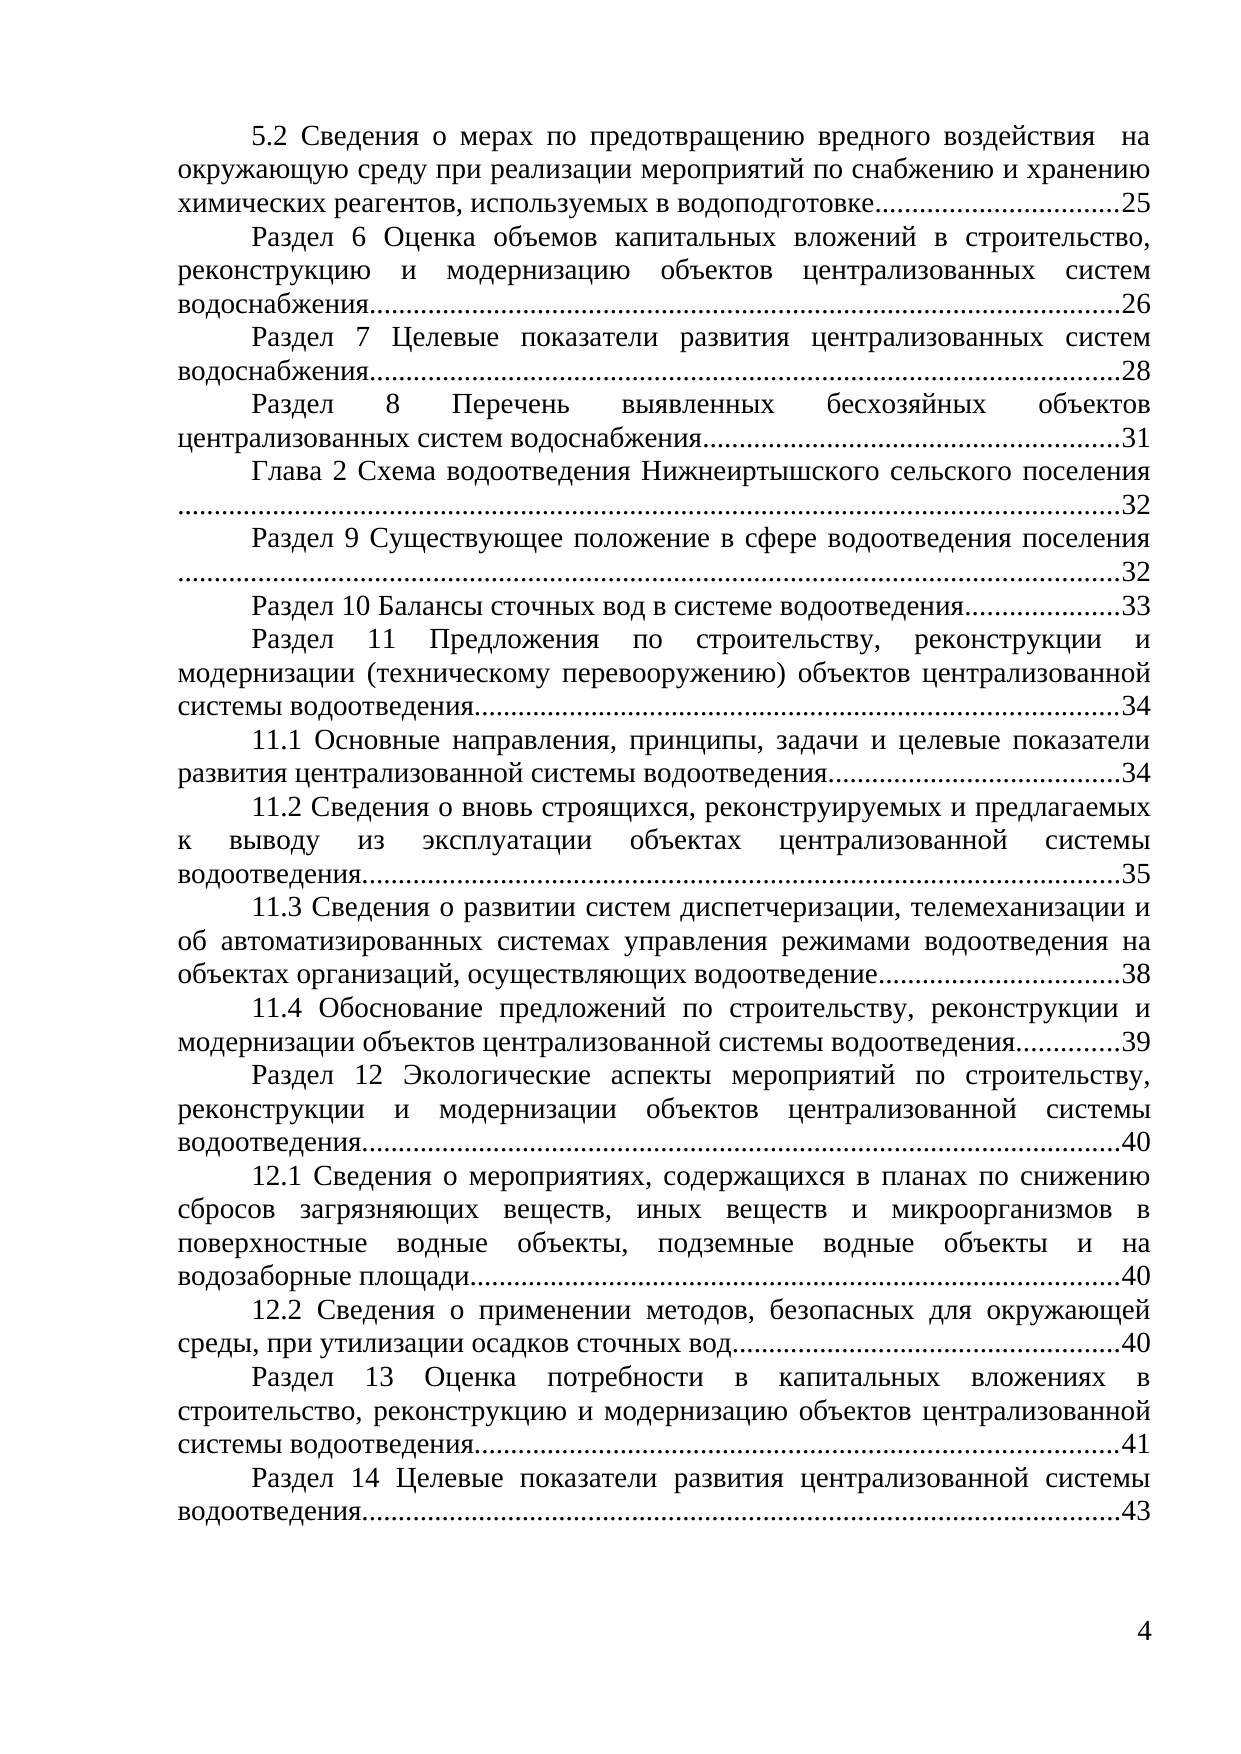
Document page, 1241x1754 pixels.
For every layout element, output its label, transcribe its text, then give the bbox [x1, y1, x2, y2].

text Раздел 7 Целевые показатели развития централизованных систем водоснабжения 28 [177, 319, 1152, 386]
text Раздел 8 Перечень выявленных бесхозяйных объектов централизованных систем водоснабжения 31 [177, 386, 1152, 453]
text Раздел 14 Целевые показатели развития централизованной системы водоотведения 43 [177, 1460, 1152, 1527]
text 11.4 Обоснование предложений по строительству, реконструкции и модернизации объектов централизованной системы водоотведения 39 [177, 990, 1152, 1057]
text Раздел 12 Экологические аспекты мероприятий по строительству, реконструкции и модернизации объектов централизованной системы водоотведения 40 [177, 1057, 1152, 1158]
text 11.1 Основные направления, принципы, задачи и целевые показатели развития централизованной системы водоотведения 34 [177, 722, 1152, 789]
text 11.2 Сведения о вновь строящихся, реконструируемых и предлагаемых к выводу из эксплуатации объектах централизованной системы водоотведения 35 [177, 789, 1152, 889]
text Глава 2 Схема водоотведения Нижнеиртышского сельского поселения 32 [177, 453, 1152, 521]
text Раздел 6 Оценка объемов капитальных вложений в строительство, реконструкцию и модернизацию объектов централизованных систем водоснабжения 26 [177, 219, 1152, 319]
text 12.2 Сведения о применении методов, безопасных для окружающей среды, при утилизации осадков сточных вод 40 [177, 1292, 1152, 1359]
text 12.1 Сведения о мероприятиях, содержащихся в планах по снижению сбросов загрязняющих веществ, иных веществ и микроорганизмов в поверхностные водные объекты, подземные водные объекты и на водозаборные площади 40 [177, 1158, 1152, 1292]
text Раздел 9 Существующее положение в сфере водоотведения поселения 32 [177, 521, 1152, 588]
text Раздел 11 Предложения по строительству, реконструкции и модернизации (техническому перевооружению) объектов централизованной системы водоотведения 34 [177, 621, 1152, 722]
text 11.3 Сведения о развитии систем диспетчеризации, телемеханизации и об автоматизированных системах управления режимами водоотведения на объектах организаций, осуществляющих водоотведение 38 [177, 889, 1152, 990]
text Раздел 10 Балансы сточных вод в системе водоотведения 33 [177, 588, 1152, 621]
text Раздел 13 Оценка потребности в капитальных вложениях в строительство, реконструкцию и модернизацию объектов централизованной системы водоотведения 41 [177, 1359, 1152, 1460]
text 5.2 Сведения о мерах по предотвращению вредного воздействия на окружающую среду при реализации мероприятий по снабжению и хранению химических реагентов, используемых в водоподготовке 25 [177, 118, 1152, 219]
